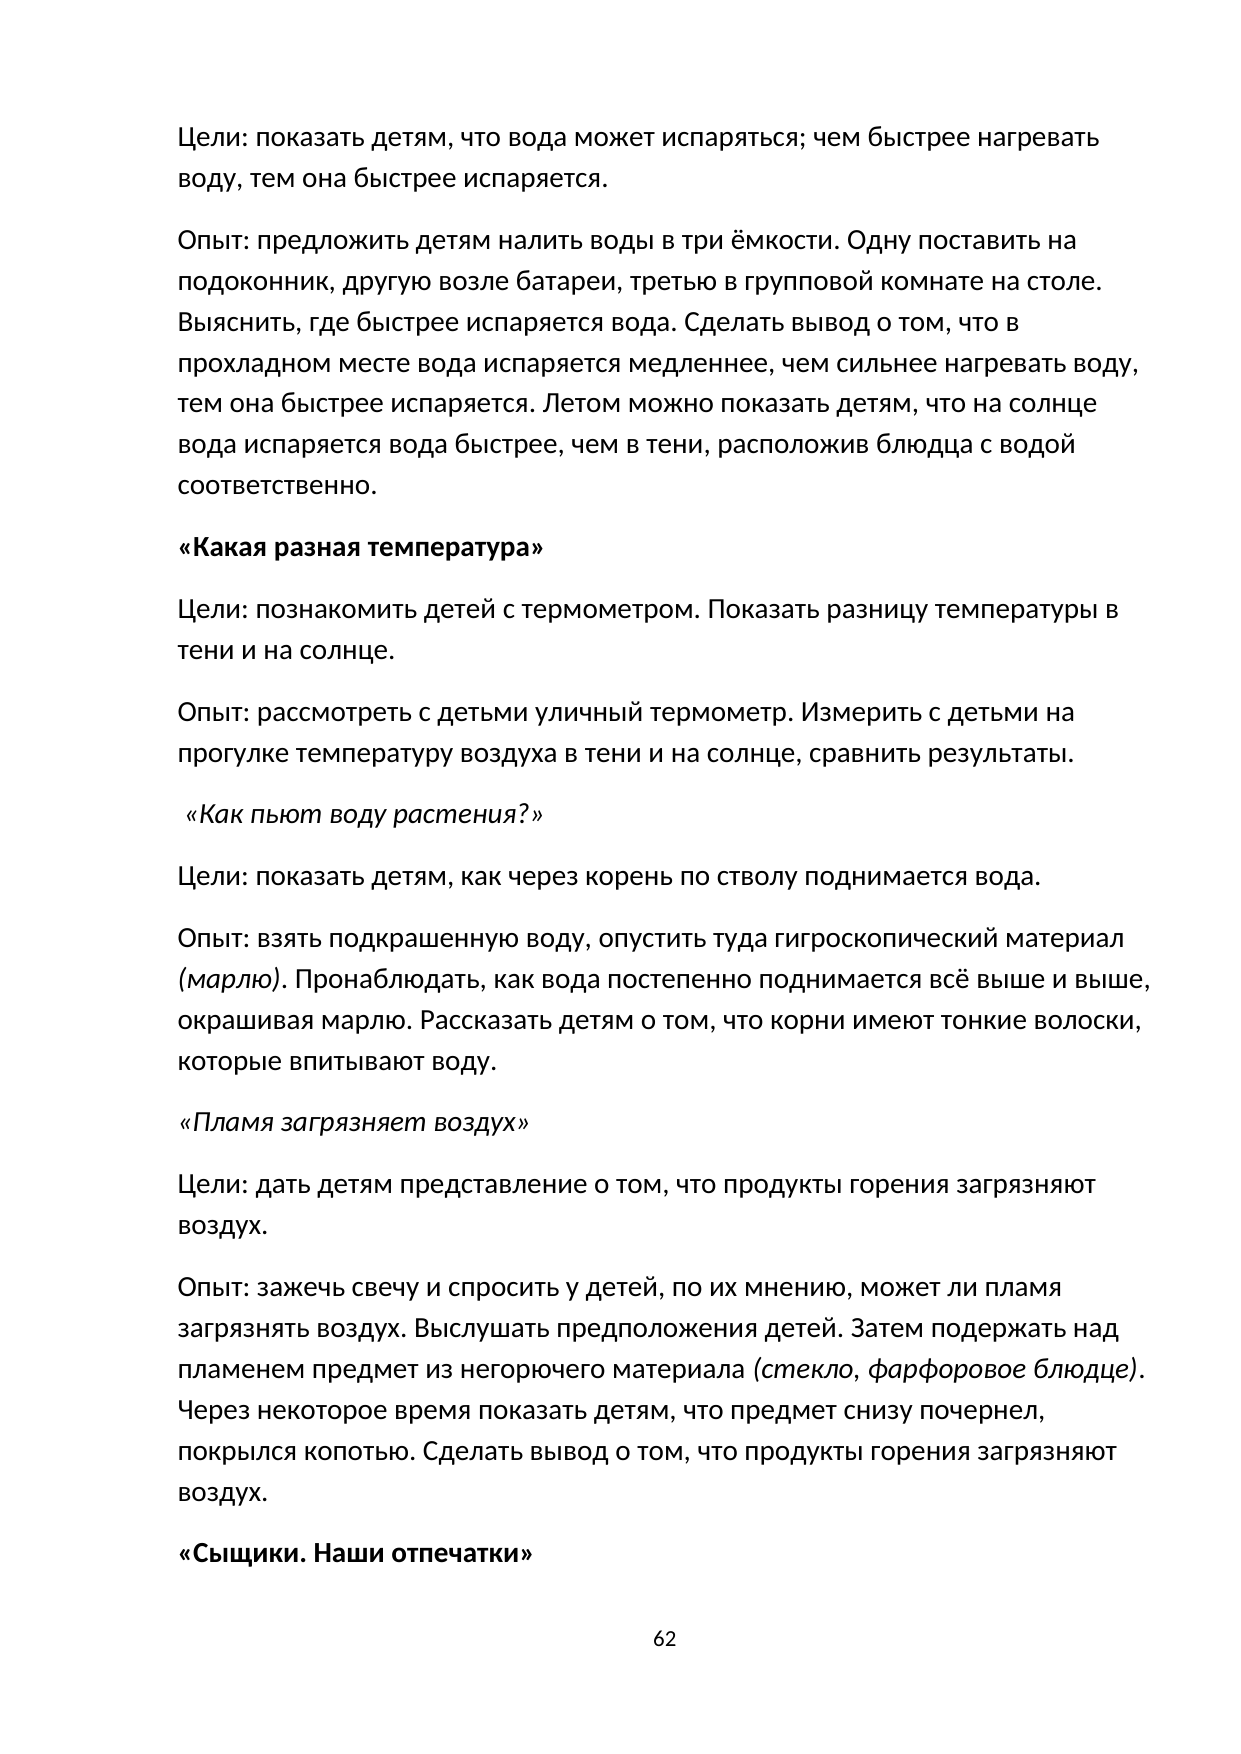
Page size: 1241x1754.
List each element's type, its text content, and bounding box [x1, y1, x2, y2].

text Опыт: предложить детям налить воды в три ёмкости. Одну поставить на подоконник, другую возле батареи, третью в групповой комнате на столе. Выяснить, где быстрее испаряется вода. Сделать вывод о том, что в прохладном месте вода испаряется медленнее, чем сильнее нагревать воду, тем она быстрее испаряется. Летом можно показать детям, что на солнце вода испаряется вода быстрее, чем в тени, расположив блюдца с водой соответственно. [177, 221, 1152, 502]
text Цели: дать детям представление о том, что продукты горения загрязняют воздух. [177, 1165, 1152, 1242]
text Опыт: рассмотреть с детьми уличный термометр. Измерить с детьми на прогулке температуру воздуха в тени и на солнце, сравнить результаты. [177, 693, 1152, 769]
text «Сыщики. Наши отпечатки» [177, 1534, 1152, 1570]
text Опыт: взять подкрашенную воду, опустить туда гигроскопический материал (марлю). Пронаблюдать, как вода постепенно поднимается всё выше и выше, окрашивая марлю. Рассказать детям о том, что корни имеют тонкие волоски, которые впитывают воду. [177, 919, 1152, 1077]
text Цели: показать детям, как через корень по стволу поднимается вода. [177, 857, 1152, 893]
text Опыт: зажечь свечу и спросить у детей, по их мнению, может ли пламя загрязнять воздух. Выслушать предположения детей. Затем подержать над пламенем предмет из негорючего материала (стекло, фарфоровое блюдце). Через некоторое время показать детям, что предмет снизу почернел, покрылся копотью. Сделать вывод о том, что продукты горения загрязняют воздух. [177, 1268, 1152, 1508]
text «Пламя загрязняет воздух» [177, 1103, 1152, 1139]
text «Какая разная температура» [177, 528, 1152, 564]
text Цели: показать детям, что вода может испаряться; чем быстрее нагревать воду, тем она быстрее испаряется. [177, 118, 1152, 195]
text «Как пьют воду растения?» [177, 795, 1152, 831]
text Цели: познакомить детей с термометром. Показать разницу температуры в тени и на солнце. [177, 590, 1152, 667]
